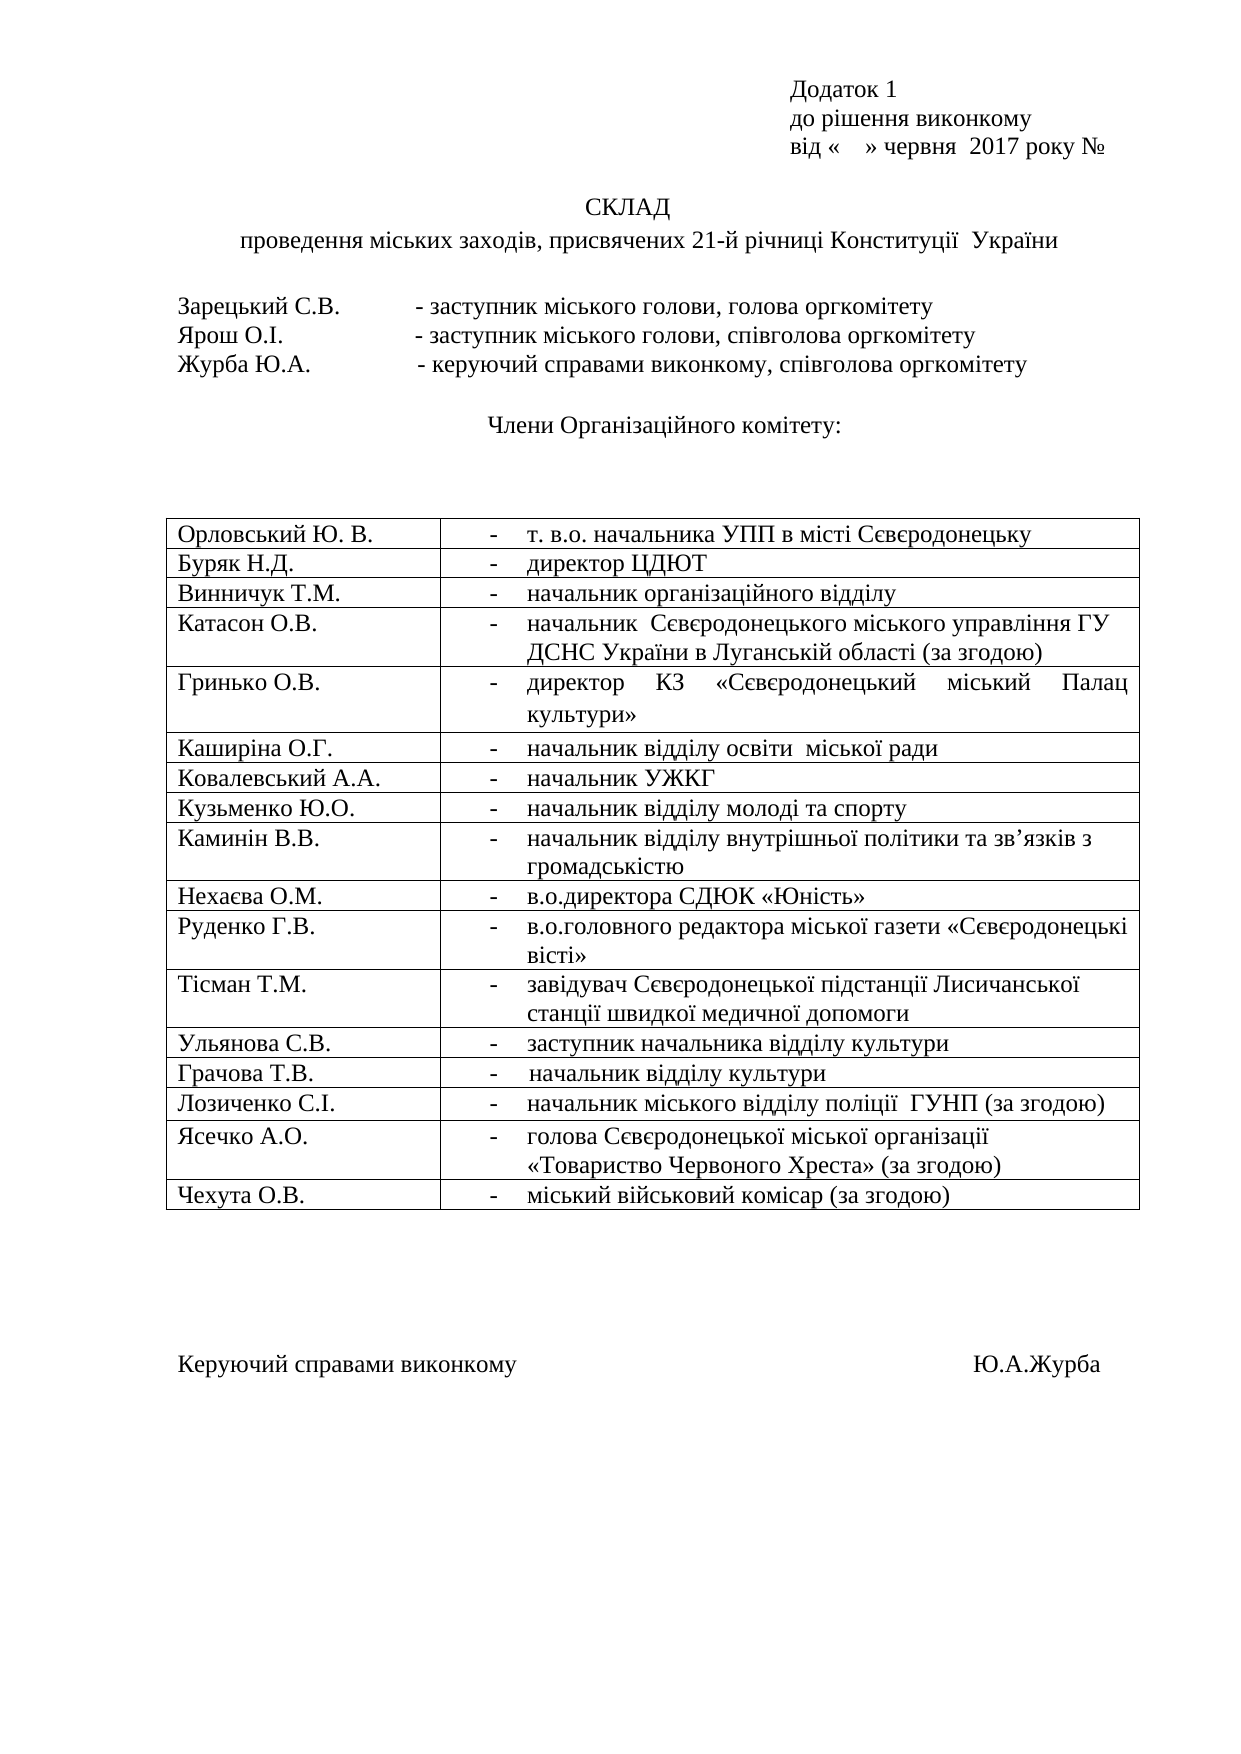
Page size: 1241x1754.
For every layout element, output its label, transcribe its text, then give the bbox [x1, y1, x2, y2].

text Керуючий справами виконкому Ю.А.Журба [177, 1349, 1152, 1378]
table_cell в.о.головного редактора міської газети «Сєвєродонецькі вісті» [441, 911, 1139, 968]
text СКЛАД [103, 192, 1152, 221]
table_cell Гринько О.В. [167, 667, 440, 732]
table_cell Буряк Н.Д. [167, 549, 440, 577]
table_cell начальник міського відділу поліції ГУНП (за згодою) [441, 1088, 1139, 1120]
text Члени Організаційного комітету: [177, 410, 1152, 439]
table_cell Ульянова С.В. [167, 1028, 440, 1057]
table_cell - начальник відділу культури [441, 1058, 1139, 1087]
text проведення міських заходів, присвячених 21-й річниці Конституції України [177, 225, 1152, 254]
table_cell Грачова Т.В. [167, 1058, 440, 1087]
text Ярош О.І. - заступник міського голови, співголова оргкомітету [177, 320, 1152, 349]
table_cell голова Сєвєродонецької міської організації «Товариство Червоного Хреста» (за згодою) [441, 1121, 1139, 1179]
text Додаток 1 [177, 74, 1152, 103]
table_cell в.о.директора СДЮК «Юність» [441, 881, 1139, 910]
table_cell начальник відділу молоді та спорту [441, 793, 1139, 822]
table_cell Руденко Г.В. [167, 911, 440, 968]
table_cell Нехаєва О.М. [167, 881, 440, 910]
text Зарецький С.В. - заступник міського голови, голова оргкомітету [177, 291, 1137, 320]
table_cell Каширіна О.Г. [167, 733, 440, 762]
text до рішення виконкому [177, 103, 1152, 131]
text від « » червня 2017 року № [177, 131, 1152, 160]
table_cell начальник УЖКГ [441, 763, 1139, 792]
table_cell Катасон О.В. [167, 608, 440, 666]
table_cell директор ЦДЮТ [441, 549, 1139, 577]
table_cell заступник начальника відділу культури [441, 1028, 1139, 1057]
table_cell завідувач Сєвєродонецької підстанції Лисичанської станції швидкої медичної допомоги [441, 970, 1139, 1027]
table_cell начальник відділу освіти міської ради [441, 733, 1139, 762]
table_cell Винничук Т.М. [167, 578, 440, 607]
table_cell Тісман Т.М. [167, 970, 440, 1027]
table_cell Каминін В.В. [167, 823, 440, 880]
table_cell начальник відділу внутрішньої політики та зв’язків з громадськістю [441, 823, 1139, 880]
table_cell директор КЗ «Сєвєродонецький міський Палац культури» [441, 667, 1139, 732]
table_cell Кузьменко Ю.О. [167, 793, 440, 822]
table_cell Чехута О.В. [167, 1180, 440, 1208]
table_cell Ясечко А.О. [167, 1121, 440, 1179]
table_cell міський військовий комісар (за згодою) [441, 1180, 1139, 1208]
table_cell Лозиченко С.І. [167, 1088, 440, 1120]
table_header т. в.о. начальника УПП в місті Сєвєродонецьку [441, 519, 1139, 547]
table_cell Ковалевський А.А. [167, 763, 440, 792]
text Журба Ю.А. - керуючий справами виконкому, співголова оргкомітету [177, 349, 1152, 378]
table_cell начальник організаційного відділу [441, 578, 1139, 607]
table_cell начальник Сєвєродонецького міського управління ГУ ДСНС України в Луганській області (за згодою) [441, 608, 1139, 666]
table_header Орловський Ю. В. [167, 519, 440, 547]
